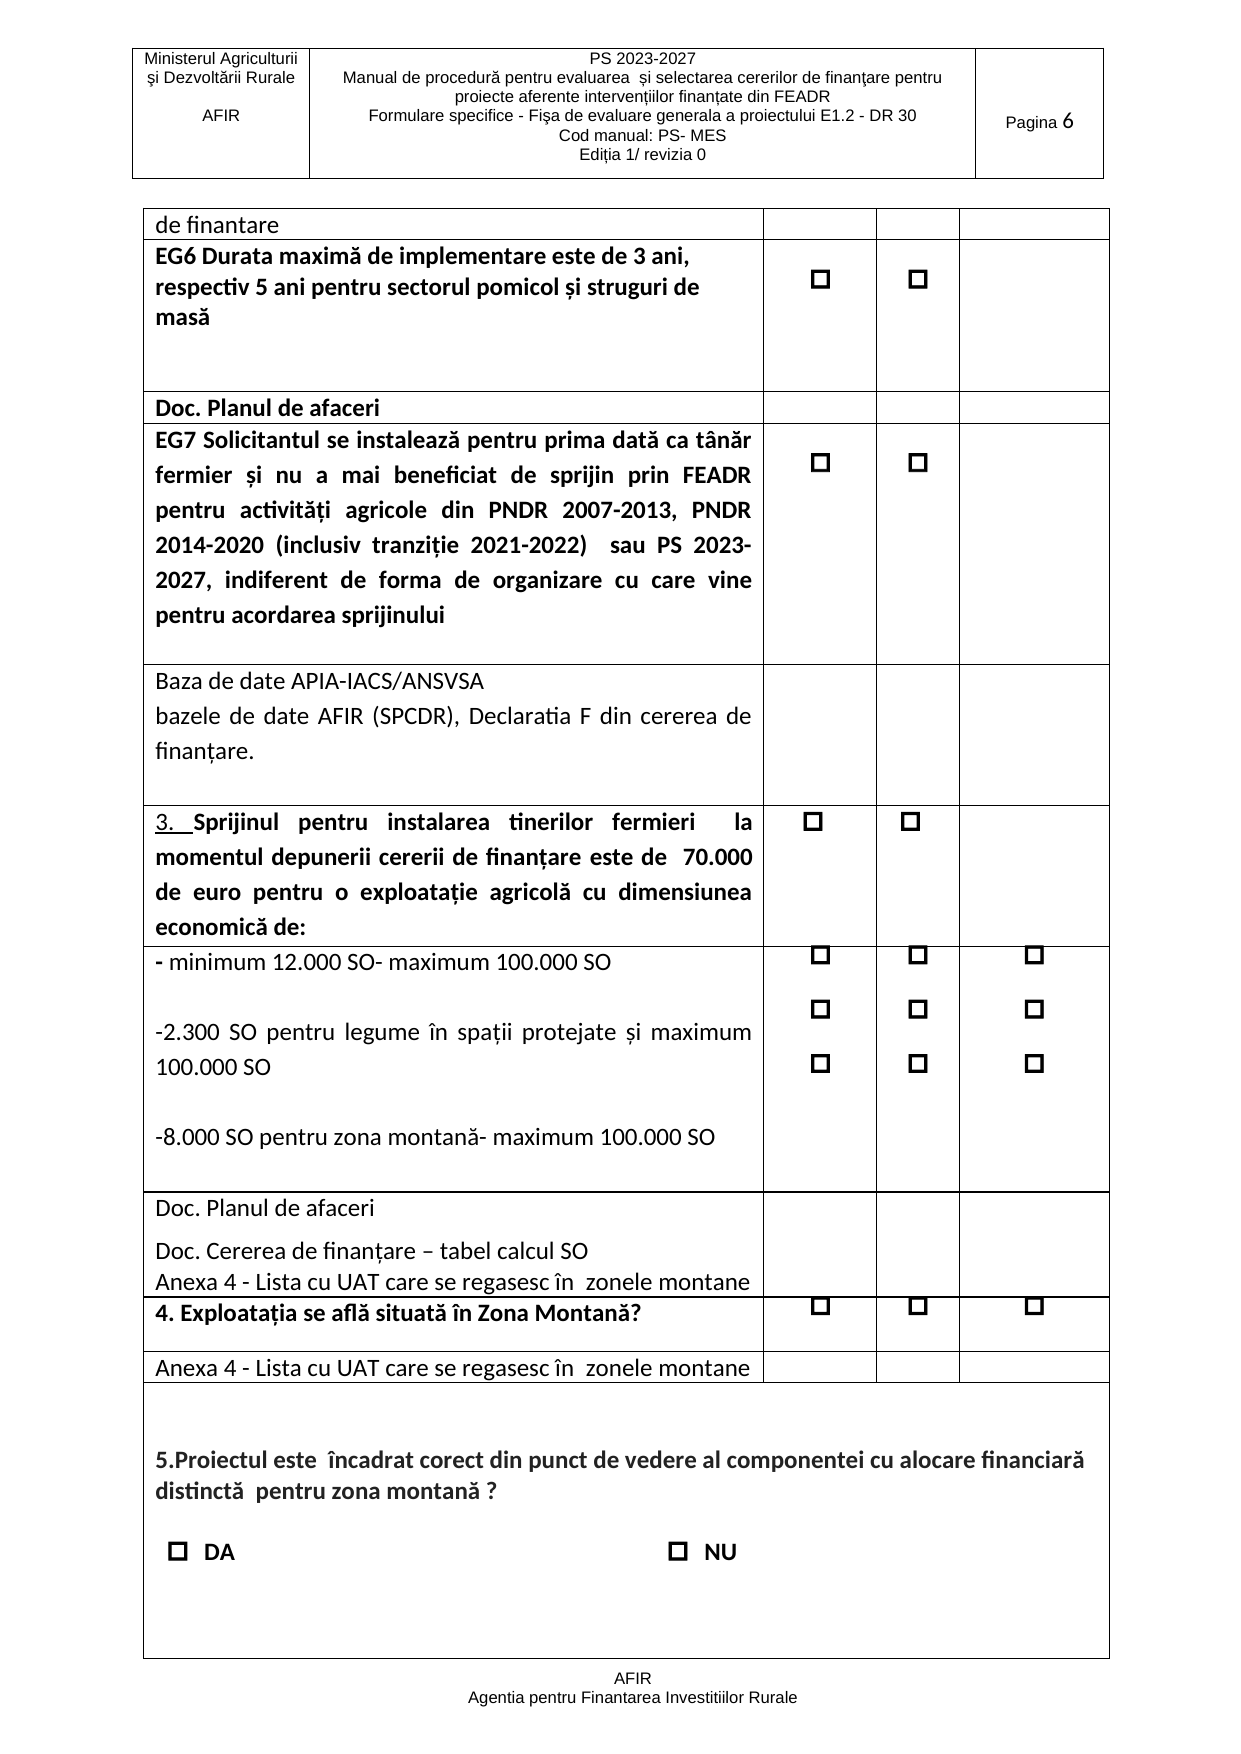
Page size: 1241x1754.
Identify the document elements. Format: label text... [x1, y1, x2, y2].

table_cell Doc. Planul de afaceri [144, 392, 763, 423]
table_cell [960, 1000, 1109, 1054]
table_cell [877, 947, 959, 1000]
table_cell [764, 424, 876, 664]
table_cell [960, 1054, 1109, 1191]
table_cell [960, 1352, 1109, 1382]
table_cell [764, 947, 876, 1000]
table_cell [877, 392, 959, 423]
table_cell [877, 806, 959, 946]
table_cell [764, 806, 876, 946]
table_cell [960, 240, 1109, 391]
table_cell [960, 1298, 1109, 1351]
table_cell - minimum 12.000 SO- maximum 100.000 SO -2.300 SO pentru legume în spații protejate și maximum 100.000 SO -8.000 SO pentru zona montană- maximum 100.000 SO [144, 947, 763, 1191]
table_cell [764, 1298, 876, 1351]
table_cell [764, 665, 876, 805]
table_cell [764, 209, 876, 239]
table_cell [877, 665, 959, 805]
table_cell [960, 1193, 1109, 1296]
table_cell 4. Exploataţia se află situată în Zona Montană? [144, 1298, 763, 1351]
table_cell [960, 424, 1109, 664]
table_cell [764, 1000, 876, 1054]
table_cell [960, 209, 1109, 239]
table_cell [960, 392, 1109, 423]
table_cell [877, 209, 959, 239]
table_cell [764, 1054, 876, 1191]
table_cell [877, 1054, 959, 1191]
table_cell [877, 1193, 959, 1296]
table_cell [960, 947, 1109, 1000]
table_cell [877, 424, 959, 664]
table_cell [960, 806, 1109, 946]
table_cell EG7 Solicitantul se instalează pentru prima dată ca tânăr fermier și nu a mai beneficiat de sprijin prin FEADR pentru activități agricole din PNDR 2007-2013, PNDR 2014-2020 (inclusiv tranziţie 2021-2022) sau PS 2023-2027, indiferent de forma de organizare cu care vine pentru acordarea sprijinului [144, 424, 763, 664]
table_cell [877, 1298, 959, 1351]
table_cell [877, 240, 959, 391]
table_cell Baza de date APIA-IACS/ANSVSA bazele de date AFIR (SPCDR), Declaratia F din cererea de finanțare. [144, 665, 763, 805]
table_cell [764, 1193, 876, 1296]
table_cell [764, 392, 876, 423]
table_cell EG6 Durata maximă de implementare este de 3 ani, respectiv 5 ani pentru sectorul pomicol și struguri de masă [144, 240, 763, 391]
table_cell [764, 240, 876, 391]
table_cell [877, 1000, 959, 1054]
table_cell Doc. Planul de afaceri Doc. Cererea de finanţare – tabel calcul SO Anexa 4 - Lista cu UAT care se regasesc în zonele montane [144, 1193, 763, 1296]
table_cell [877, 1352, 959, 1382]
table_cell 3. Sprijinul pentru instalarea tinerilor fermieri la momentul depunerii cererii de finanțare este de 70.000 de euro pentru o exploatație agricolă cu dimensiunea economică de: [144, 806, 763, 946]
table_cell [960, 665, 1109, 805]
table_cell [764, 1352, 876, 1382]
table_cell Anexa 4 - Lista cu UAT care se regasesc în zonele montane [144, 1352, 763, 1382]
